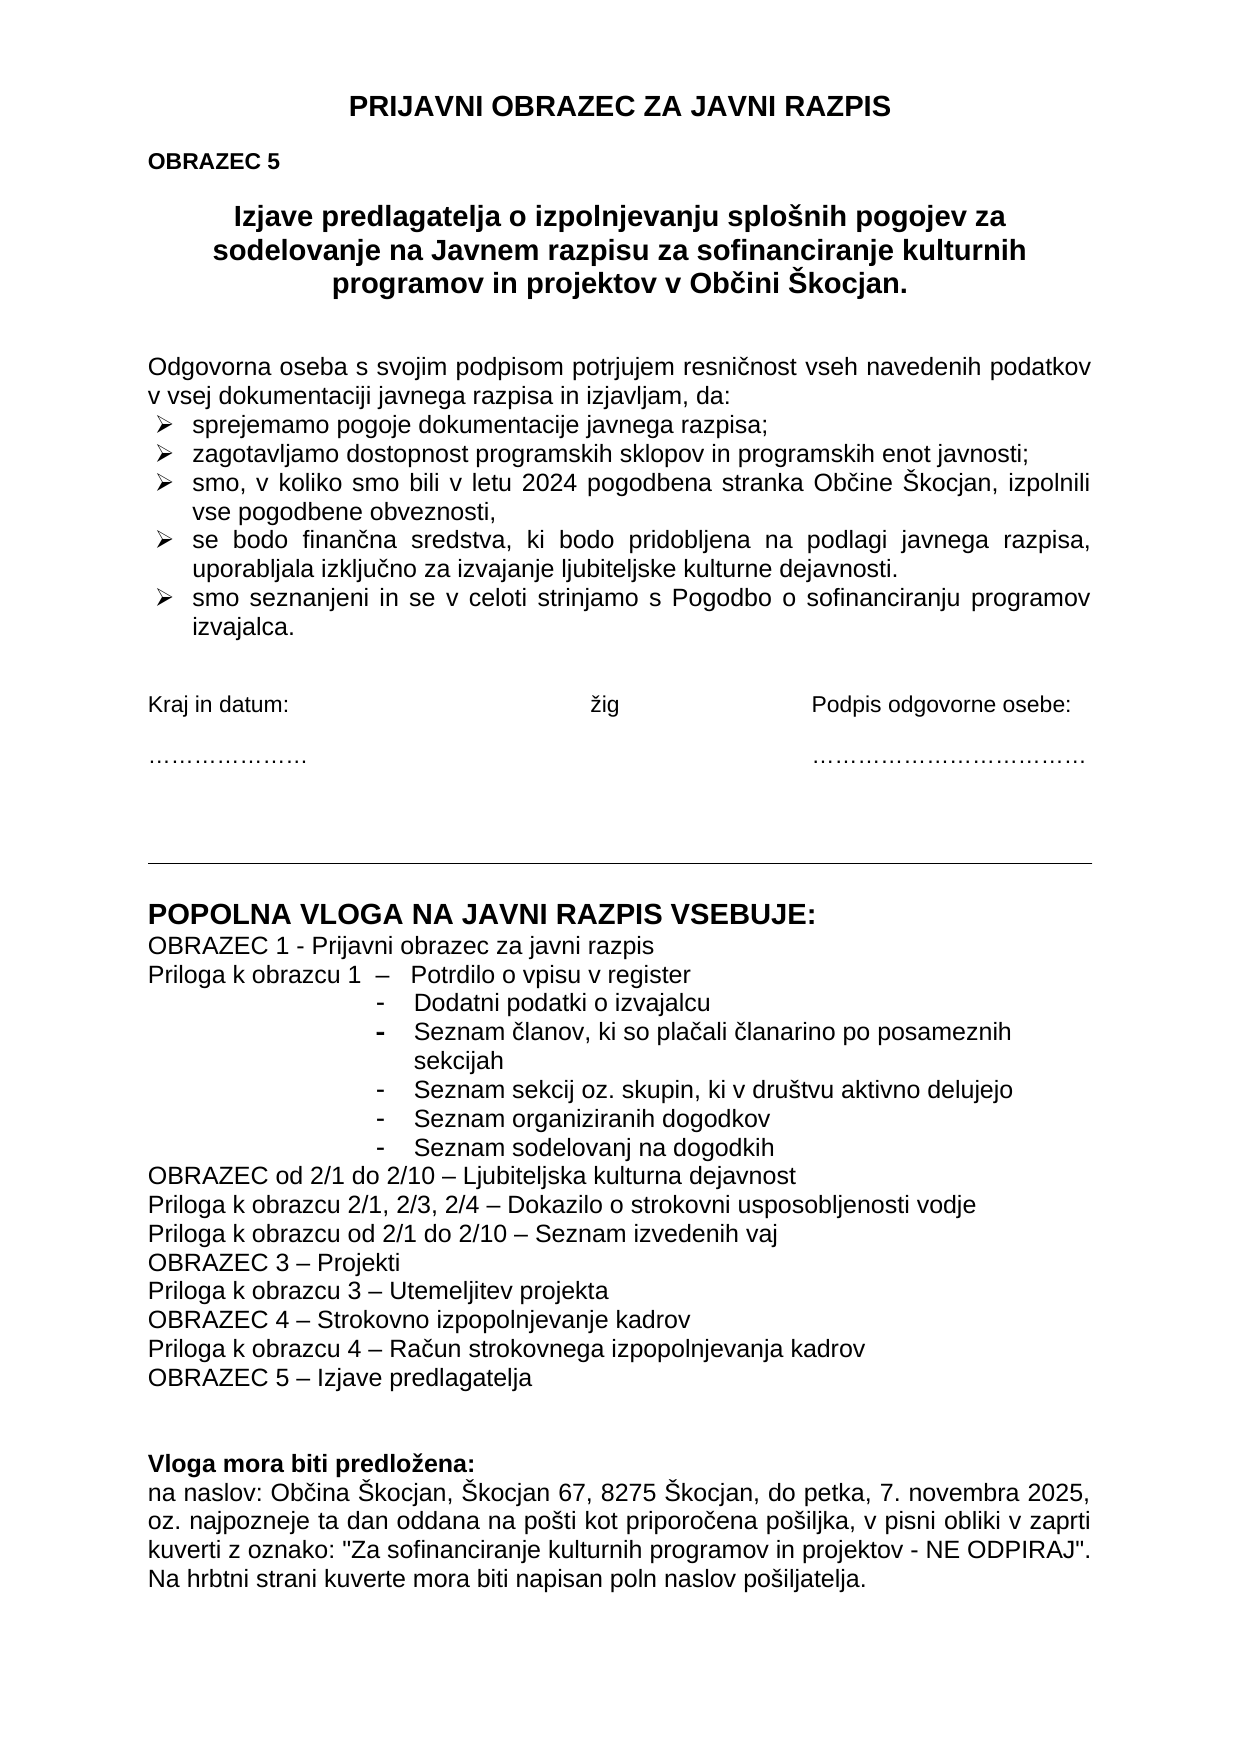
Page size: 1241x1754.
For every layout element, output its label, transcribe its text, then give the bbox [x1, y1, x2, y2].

text Izjave predlagatelja o izpolnjevanju splošnih pogojev za sodelovanje na Javnem razpisu za sofinanciranje kulturnih programov in projektov v Občini Škocjan. [148, 199, 1092, 300]
text POPOLNA VLOGA NA JAVNI RAZPIS VSEBUJE: [148, 897, 1092, 931]
text Odgovorna oseba s svojim podpisom potrjujem resničnost vseh navedenih podatkov v vsej dokumentaciji javnega razpisa in izjavljam, da: [148, 352, 1092, 410]
text Na hrbtni strani kuverte mora biti napisan poln naslov pošiljatelja. [148, 1564, 1092, 1593]
text Vloga mora biti predložena: [148, 1449, 1092, 1478]
list zagotavljamo dostopnost programskih sklopov in programskih enot javnosti; [154, 439, 1092, 468]
text OBRAZEC od 2/1 do 2/10 – Ljubiteljska kulturna dejavnost [148, 1161, 1092, 1190]
text ………………… ……………………………… [148, 742, 1092, 769]
text OBRAZEC 1 - Prijavni obrazec za javni razpis [148, 931, 1092, 959]
list Dodatni podatki o izvajalcu [376, 988, 1092, 1017]
list smo seznanjeni in se v celoti strinjamo s Pogodbo o sofinanciranju programov izvajalca. [154, 583, 1092, 640]
list sprejemamo pogoje dokumentacije javnega razpisa; [154, 410, 1092, 439]
list Seznam sodelovanj na dogodkih [376, 1132, 1092, 1161]
text Priloga k obrazcu od 2/1 do 2/10 – Seznam izvedenih vaj [148, 1219, 1092, 1248]
text Priloga k obrazcu 3 – Utemeljitev projekta [148, 1276, 1092, 1305]
list smo, v koliko smo bili v letu 2024 pogodbena stranka Občine Škocjan, izpolnili vse pogodbene obveznosti, [154, 468, 1092, 525]
text Kraj in datum: žig Podpis odgovorne osebe: [148, 691, 1092, 718]
list Seznam sekcij oz. skupin, ki v društvu aktivno delujejo [376, 1075, 1092, 1104]
text na naslov: Občina Škocjan, Škocjan 67, 8275 Škocjan, do petka, 7. novembra 2025, oz. najpozneje ta dan oddana na pošti kot priporočena pošiljka, v pisni obliki v zaprti kuverti z oznako: "Za sofinanciranje kulturnih programov in projektov - NE ODPIRAJ". [148, 1478, 1092, 1564]
text Priloga k obrazcu 1 – Potrdilo o vpisu v register [148, 959, 1092, 988]
text OBRAZEC 4 – Strokovno izpopolnjevanje kadrov [148, 1305, 1092, 1334]
text PRIJAVNI OBRAZEC ZA JAVNI RAZPIS [148, 89, 1092, 122]
text Priloga k obrazcu 4 – Račun strokovnega izpopolnjevanja kadrov [148, 1334, 1092, 1363]
text OBRAZEC 3 – Projekti [148, 1248, 1092, 1276]
list Seznam organiziranih dogodkov [376, 1104, 1092, 1132]
list Seznam članov, ki so plačali članarino po posameznih sekcijah [376, 1017, 1092, 1075]
text Priloga k obrazcu 2/1, 2/3, 2/4 – Dokazilo o strokovni usposobljenosti vodje [148, 1190, 1092, 1219]
text OBRAZEC 5 – Izjave predlagatelja [148, 1363, 1092, 1391]
list se bodo finančna sredstva, ki bodo pridobljena na podlagi javnega razpisa, uporabljala izključno za izvajanje ljubiteljske kulturne dejavnosti. [154, 525, 1092, 583]
text OBRAZEC 5 [148, 148, 1092, 174]
